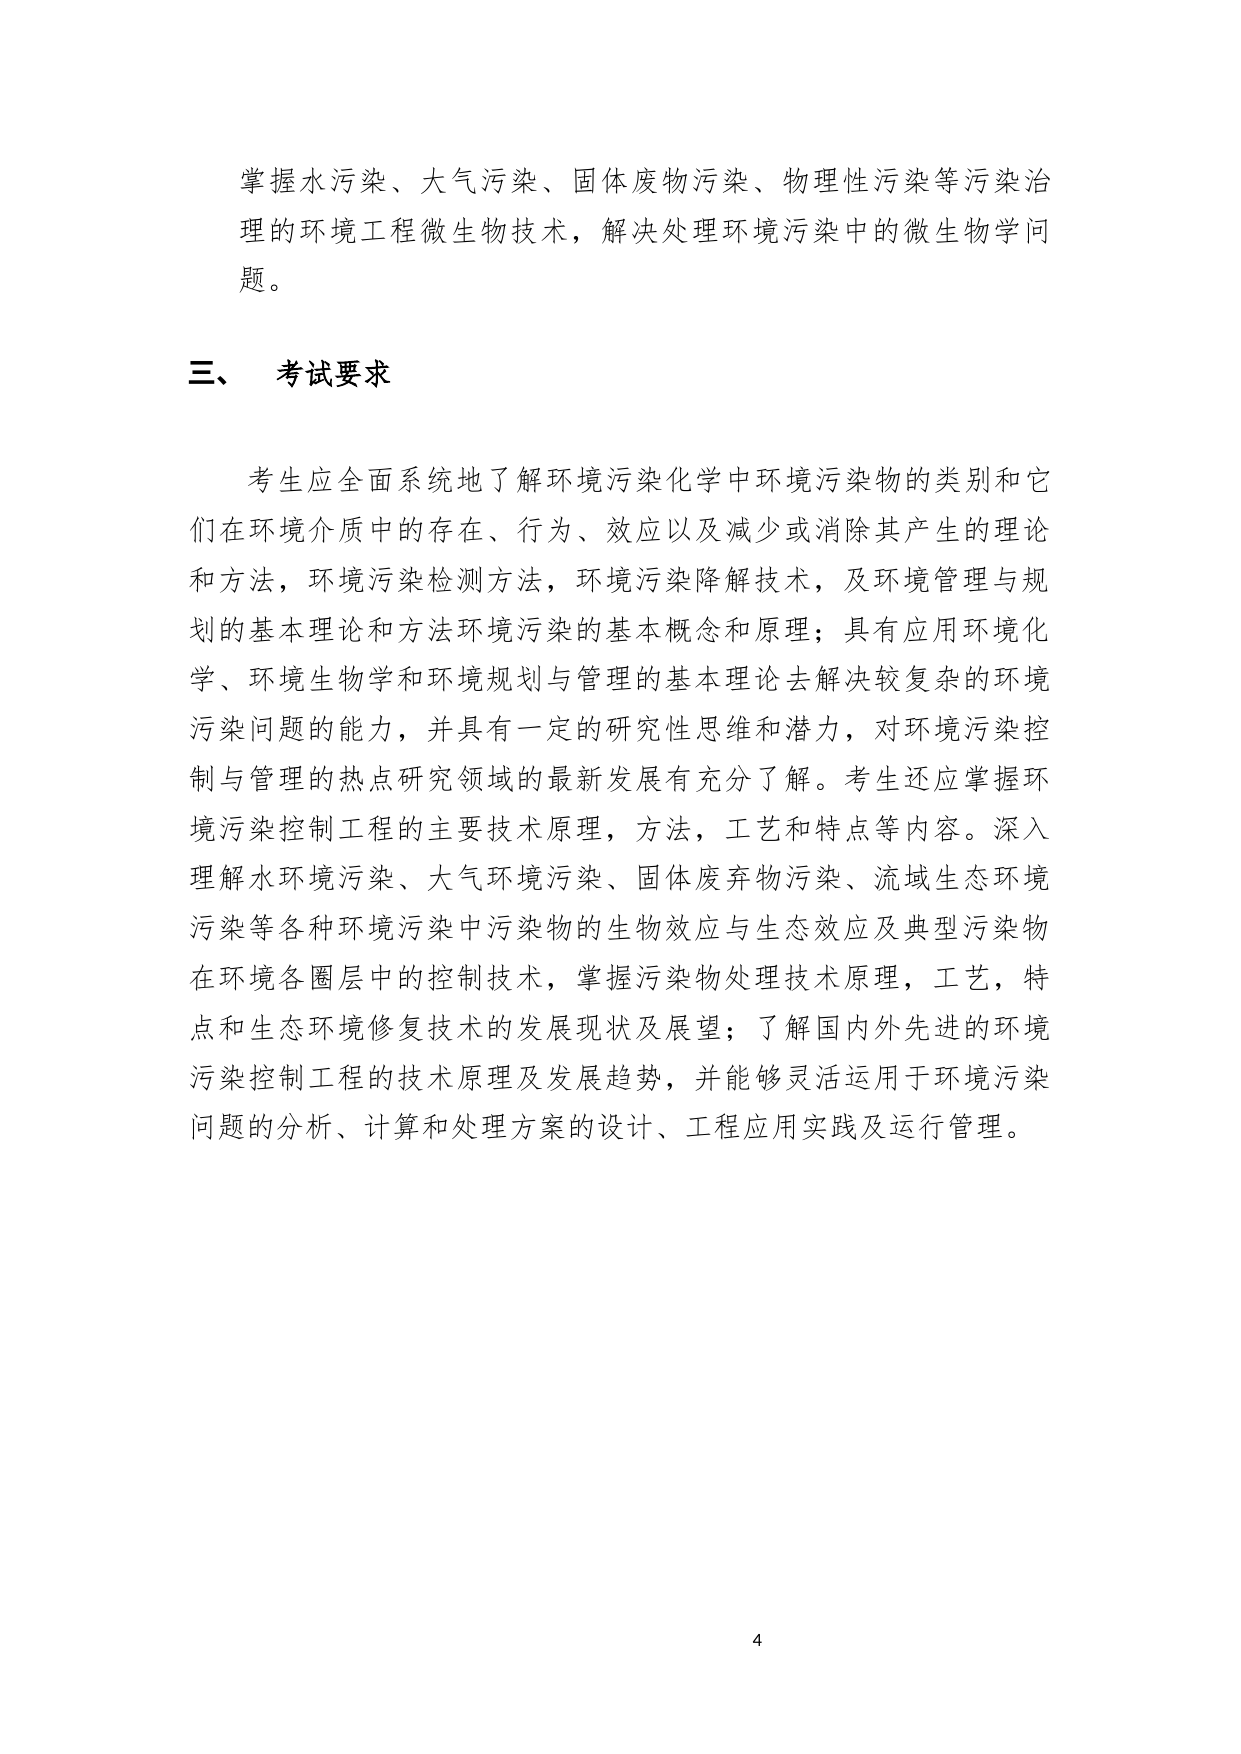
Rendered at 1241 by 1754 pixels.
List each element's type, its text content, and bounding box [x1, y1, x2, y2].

list 掌握水污染、大气污染、固体废物污染、物理性污染等污染治理的环境工程微生物技术，解决处理环境污染中的微生物学问题。 [187, 162, 1053, 295]
text 考生应全面系统地了解环境污染化学中环境污染物的类别和它们在环境介质中的存在、行为、效应以及减少或消除其产生的理论和方法，环境污染检测方法，环境污染降解技术，及环境管理与规划的基本理论和方法环境污染的基本概念和原理；具有应用环境化学、环境生物学和环境规划与管理的基本理论去解决较复杂的环境污染问题的能力，并具有一定的研究性思维和潜力，对环境污染控制与管理的热点研究领域的最新发展有充分了解。考生还应掌握环境污染控制工程的主要技术原理，方法，工艺和特点等内容。深入理解水环境污染、大气环境污染、固体废弃物污染、流域生态环境污染等各种环境污染中污染物的生物效应与生态效应及典型污染物在环境各圈层中的控制技术，掌握污染物处理技术原理，工艺，特点和生态环境修复技术的发展现状及展望；了解国内外先进的环境污染控制工程的技术原理及发展趋势，并能够灵活运用于环境污染问题的分析、计算和处理方案的设计、工程应用实践及运行管理。 [187, 461, 1053, 1142]
text 考试要求 [187, 338, 1053, 403]
